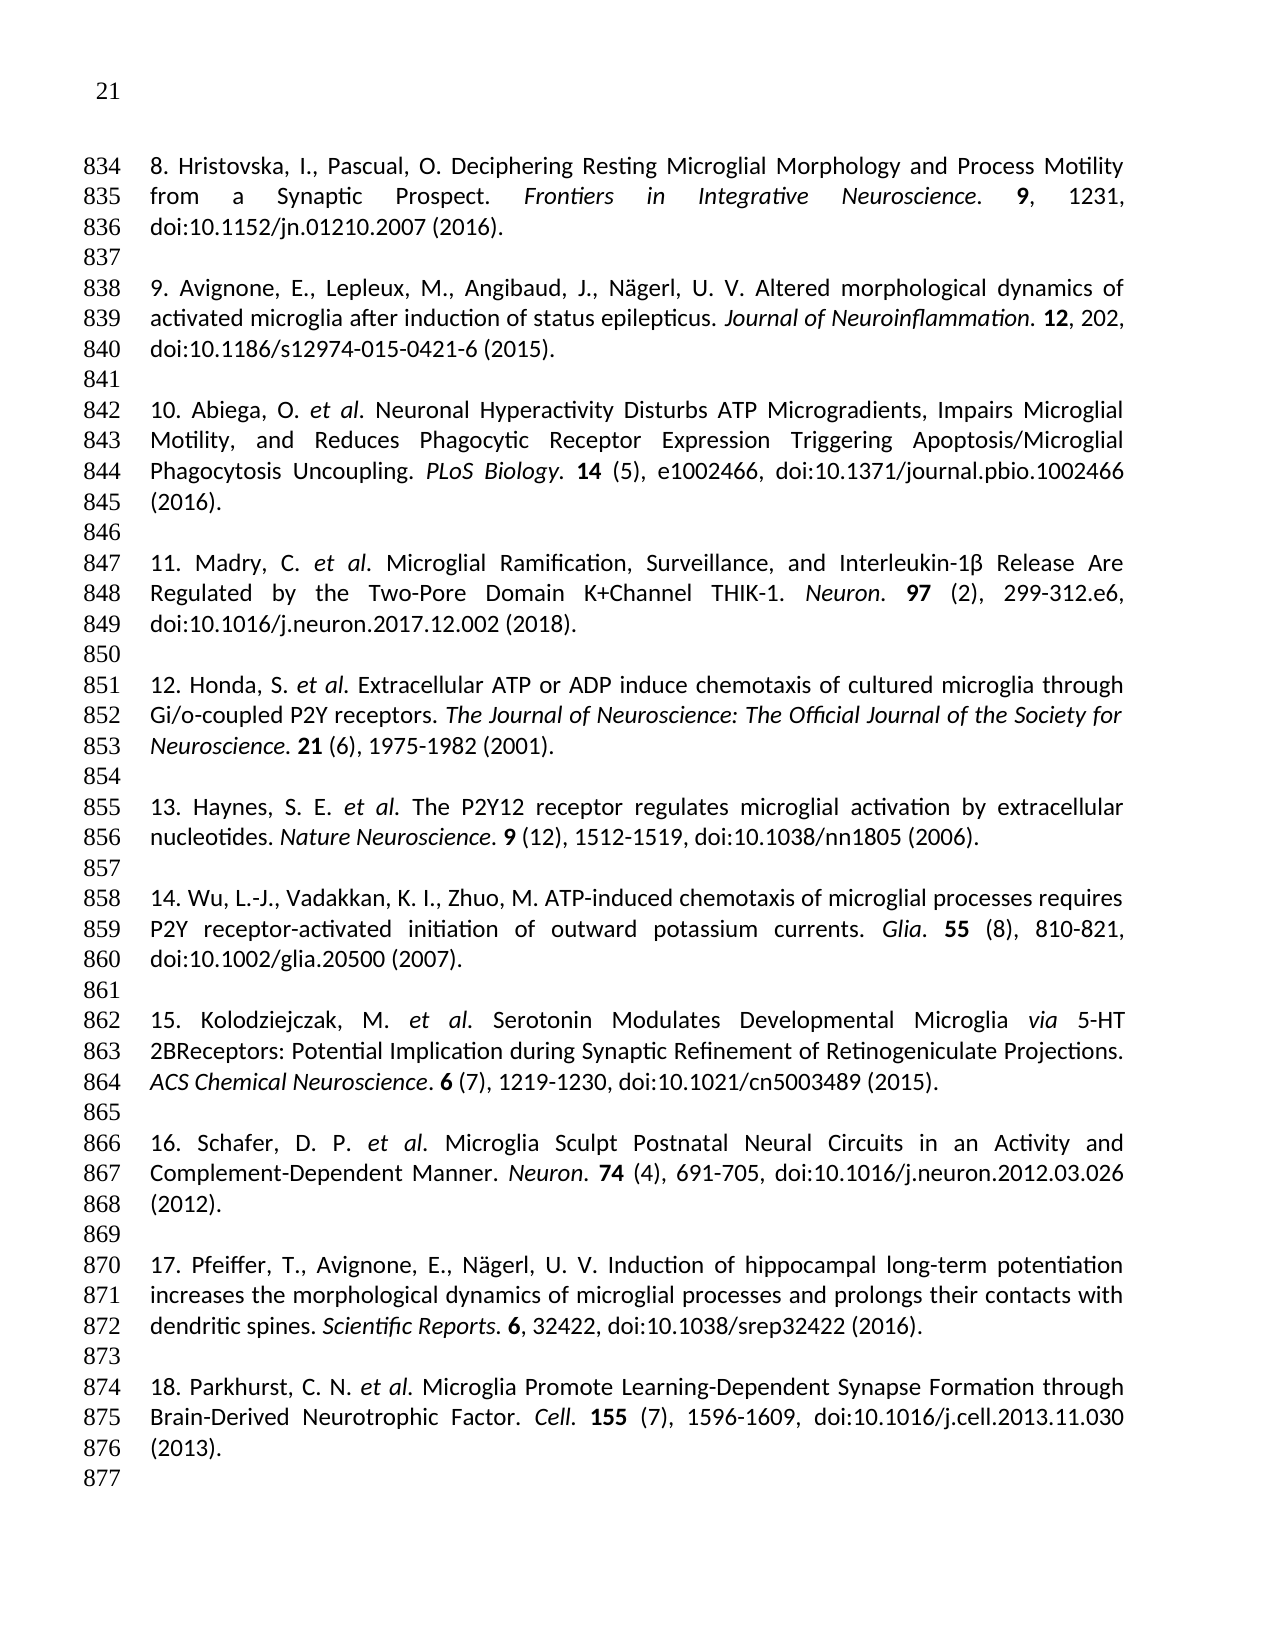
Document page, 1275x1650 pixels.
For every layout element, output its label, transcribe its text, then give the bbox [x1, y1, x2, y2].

text 8. Hristovska, I., Pascual, O. Deciphering Resting Microglial Morphology and Process Motility from a Synaptic Prospect. Frontiers in Integrative Neuroscience. 9, 1231, doi:10.1152/jn.01210.2007 (2016). [150, 150, 1125, 242]
text 14. Wu, L.-J., Vadakkan, K. I., Zhuo, M. ATP-induced chemotaxis of microglial processes requires P2Y receptor-activated initiation of outward potassium currents. Glia. 55 (8), 810-821, doi:10.1002/glia.20500 (2007). [150, 882, 1125, 974]
text 9. Avignone, E., Lepleux, M., Angibaud, J., Nägerl, U. V. Altered morphological dynamics of activated microglia after induction of status epilepticus. Journal of Neuroinflammation. 12, 202, doi:10.1186/s12974-015-0421-6 (2015). [150, 272, 1125, 364]
text 11. Madry, C. et al. Microglial Ramification, Surveillance, and Interleukin-1β Release Are Regulated by the Two-Pore Domain K+Channel THIK-1. Neuron. 97 (2), 299-312.e6, doi:10.1016/j.neuron.2017.12.002 (2018). [150, 547, 1125, 638]
text 10. Abiega, O. et al. Neuronal Hyperactivity Disturbs ATP Microgradients, Impairs Microglial Motility, and Reduces Phagocytic Receptor Expression Triggering Apoptosis/Microglial Phagocytosis Uncoupling. PLoS Biology. 14 (5), e1002466, doi:10.1371/journal.pbio.1002466 (2016). [150, 394, 1125, 516]
text 16. Schafer, D. P. et al. Microglia Sculpt Postnatal Neural Circuits in an Activity and Complement-Dependent Manner. Neuron. 74 (4), 691-705, doi:10.1016/j.neuron.2012.03.026 (2012). [150, 1127, 1125, 1218]
text 17. Pfeiffer, T., Avignone, E., Nägerl, U. V. Induction of hippocampal long-term potentiation increases the morphological dynamics of microglial processes and prolongs their contacts with dendritic spines. Scientific Reports. 6, 32422, doi:10.1038/srep32422 (2016). [150, 1249, 1125, 1340]
text 18. Parkhurst, C. N. et al. Microglia Promote Learning-Dependent Synapse Formation through Brain-Derived Neurotrophic Factor. Cell. 155 (7), 1596-1609, doi:10.1016/j.cell.2013.11.030 (2013). [150, 1371, 1125, 1462]
text 15. Kolodziejczak, M. et al. Serotonin Modulates Developmental Microglia via 5-HT 2BReceptors: Potential Implication during Synaptic Refinement of Retinogeniculate Projections. ACS Chemical Neuroscience. 6 (7), 1219-1230, doi:10.1021/cn5003489 (2015). [150, 1004, 1125, 1096]
text 12. Honda, S. et al. Extracellular ATP or ADP induce chemotaxis of cultured microglia through Gi/o-coupled P2Y receptors. The Journal of Neuroscience: The Official Journal of the Society for Neuroscience. 21 (6), 1975-1982 (2001). [150, 669, 1125, 760]
text 13. Haynes, S. E. et al. The P2Y12 receptor regulates microglial activation by extracellular nucleotides. Nature Neuroscience. 9 (12), 1512-1519, doi:10.1038/nn1805 (2006). [150, 791, 1125, 852]
